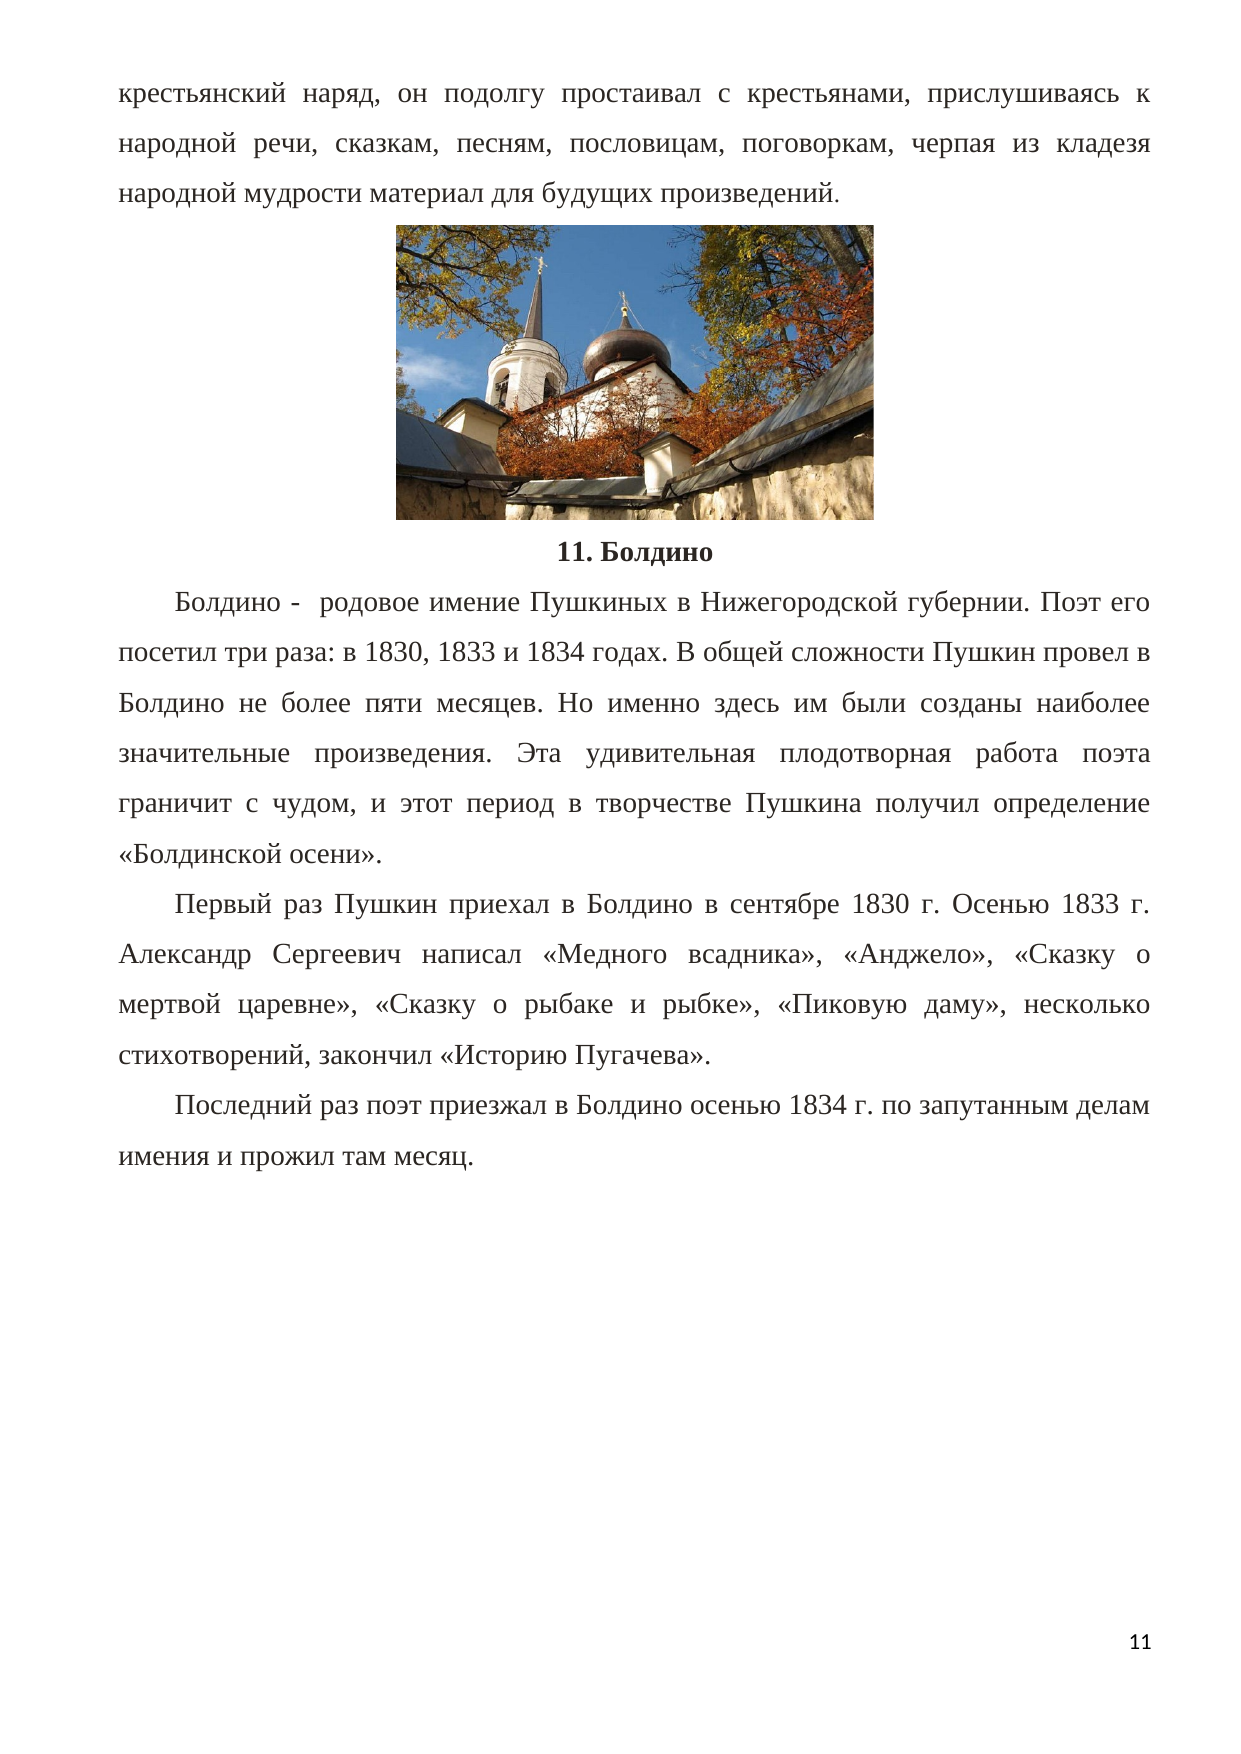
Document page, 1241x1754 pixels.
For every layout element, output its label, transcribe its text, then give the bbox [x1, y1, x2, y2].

picture [396, 225, 874, 520]
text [118, 75, 1152, 209]
text Последний раз поэт приезжал в Болдино осенью 1834 г. по запутанным делам имения и прожил там месяц. [118, 1087, 1152, 1171]
text Болдино - родовое имение Пушкиных в Нижегородской губернии. Поэт его посетил три раза: в 1830, 1833 и 1834 годах. В общей сложности Пушкин провел в Болдино не более пяти месяцев. Но именно здесь им были созданы наиболее значительные произведения. Эта удивительная плодотворная работа поэта граничит с чудом, и этот период в творчестве Пушкина получил определение «Болдинской осени». [118, 584, 1152, 869]
text 11. Болдино [118, 534, 1152, 567]
text Первый раз Пушкин приехал в Болдино в сентябре 1830 г. Осенью 1833 г. Александр Сергеевич написал «Медного всадника», «Анджело», «Сказку о мертвой царевне», «Сказку о рыбаке и рыбке», «Пиковую даму», несколько стихотворений, закончил «Историю Пугачева». [118, 886, 1152, 1071]
